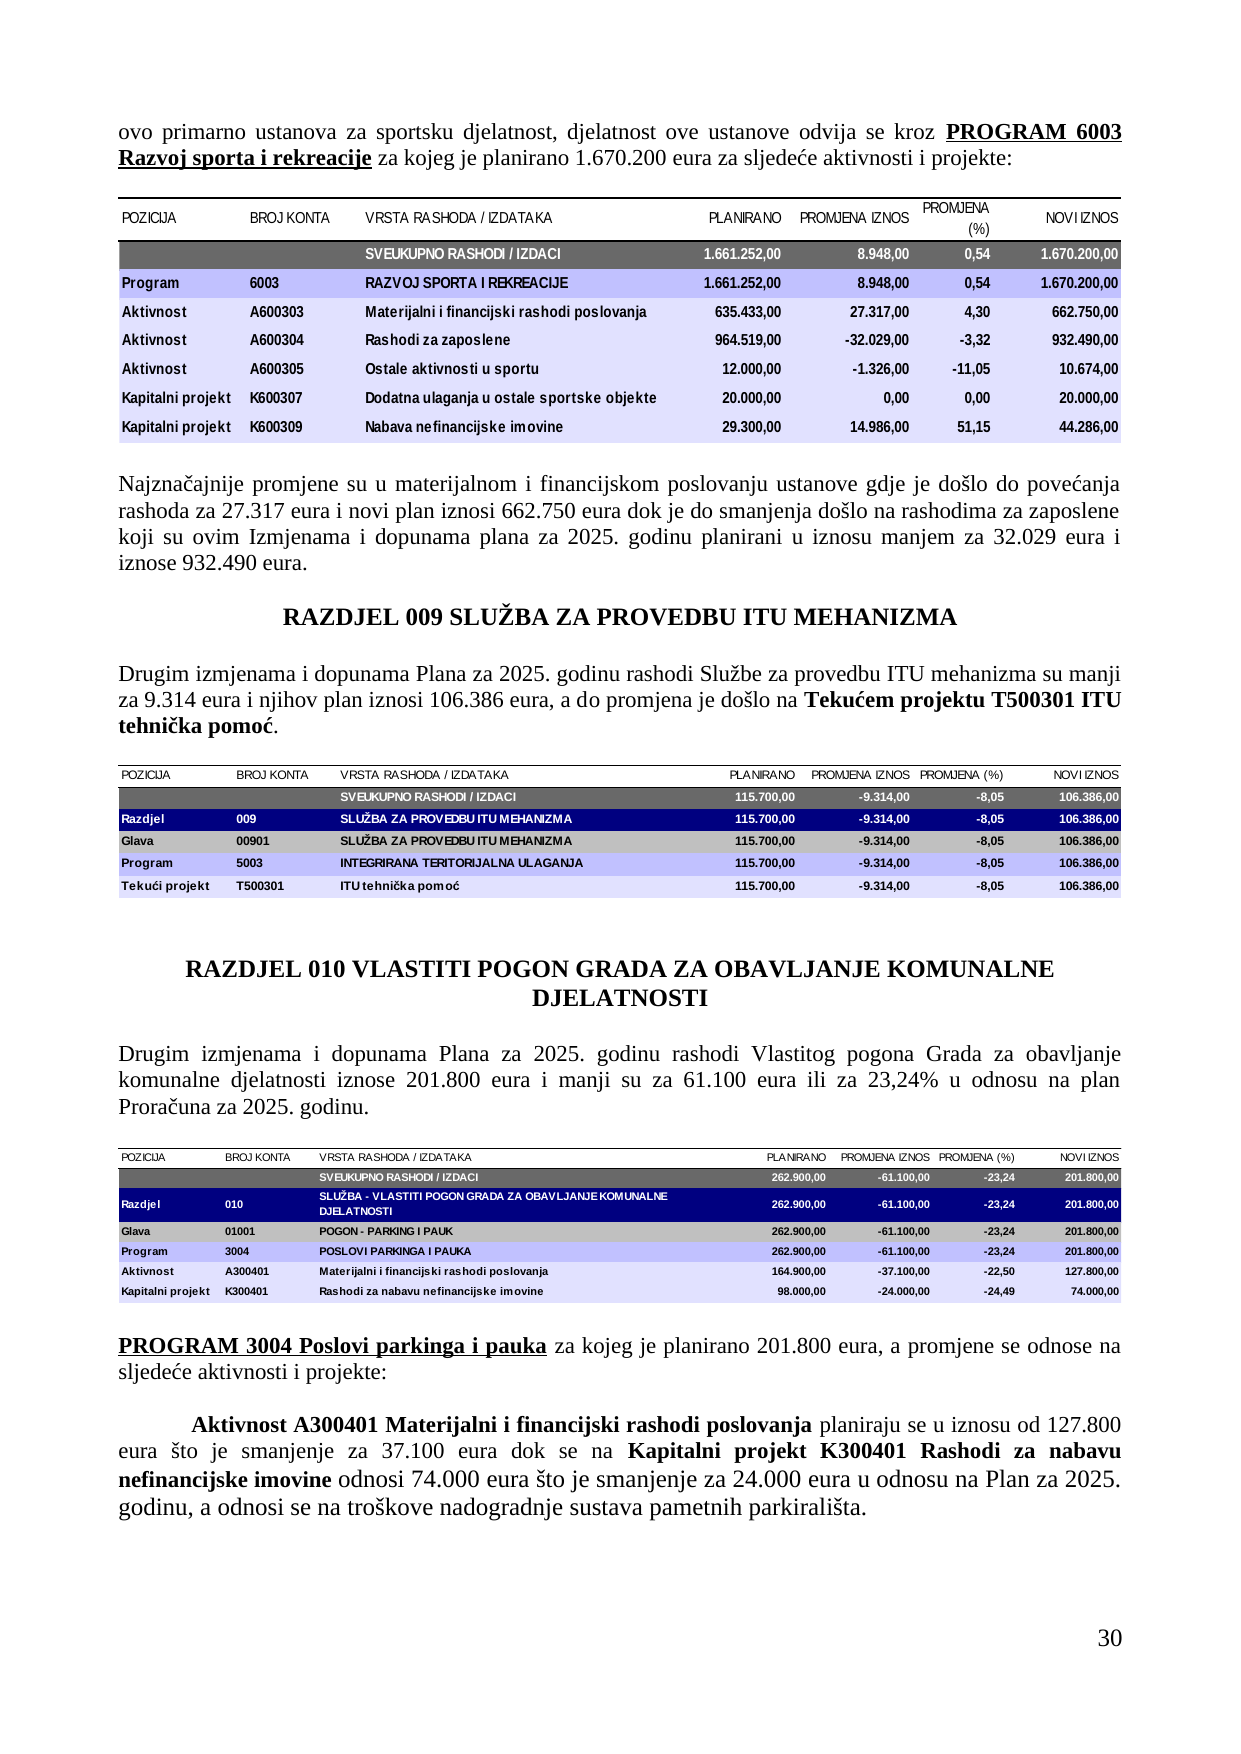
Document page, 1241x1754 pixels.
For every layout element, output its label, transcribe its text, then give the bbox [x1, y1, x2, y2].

text RAZDJEL 009 SLUŽBA ZA PROVEDBU ITU MEHANIZMA [118, 602, 1122, 631]
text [118, 118, 1122, 171]
text Aktivnost A300401 Materijalni i financijski rashodi poslovanja planiraju se u iznosu od 127.800 eura što je smanjenje za 37.100 eura dok se na Kapitalni projekt K300401 Rashodi za nabavu nefinancijske imovine odnosi 74.000 eura što je smanjenje za 24.000 eura u odnosu na Plan za 2025. godinu, a odnosi se na troškove nadogradnje sustava pametnih parkirališta. [118, 1411, 1122, 1521]
text Najznačajnije promjene su u materijalnom i financijskom poslovanju ustanove gdje je došlo do povećanja rashoda za 27.317 eura i novi plan iznosi 662.750 eura dok je do smanjenja došlo na rashodima za zaposlene koji su ovim Izmjenama i dopunama plana za 2025. godinu planirani u iznosu manjem za 32.029 eura i iznose 932.490 eura. [118, 470, 1122, 576]
text PROGRAM 3004 Poslovi parkinga i pauka za kojeg je planirano 201.800 eura, a promjene se odnose na sljedeće aktivnosti i projekte: [118, 1332, 1122, 1385]
text RAZDJEL 010 VLASTITI POGON GRADA ZA OBAVLJANJE KOMUNALNE DJELATNOSTI [118, 954, 1122, 1011]
text Drugim izmjenama i dopunama Plana za 2025. godinu rashodi Službe za provedbu ITU mehanizma su manji za 9.314 eura i njihov plan iznosi 106.386 eura, a do promjena je došlo na Tekućem projektu T500301 ITU tehnička pomoć. [118, 660, 1122, 739]
text Drugim izmjenama i dopunama Plana za 2025. godinu rashodi Vlastitog pogona Grada za obavljanje komunalne djelatnosti iznose 201.800 eura i manji su za 61.100 eura ili za 23,24% u odnosu na plan Proračuna za 2025. godinu. [118, 1040, 1122, 1119]
